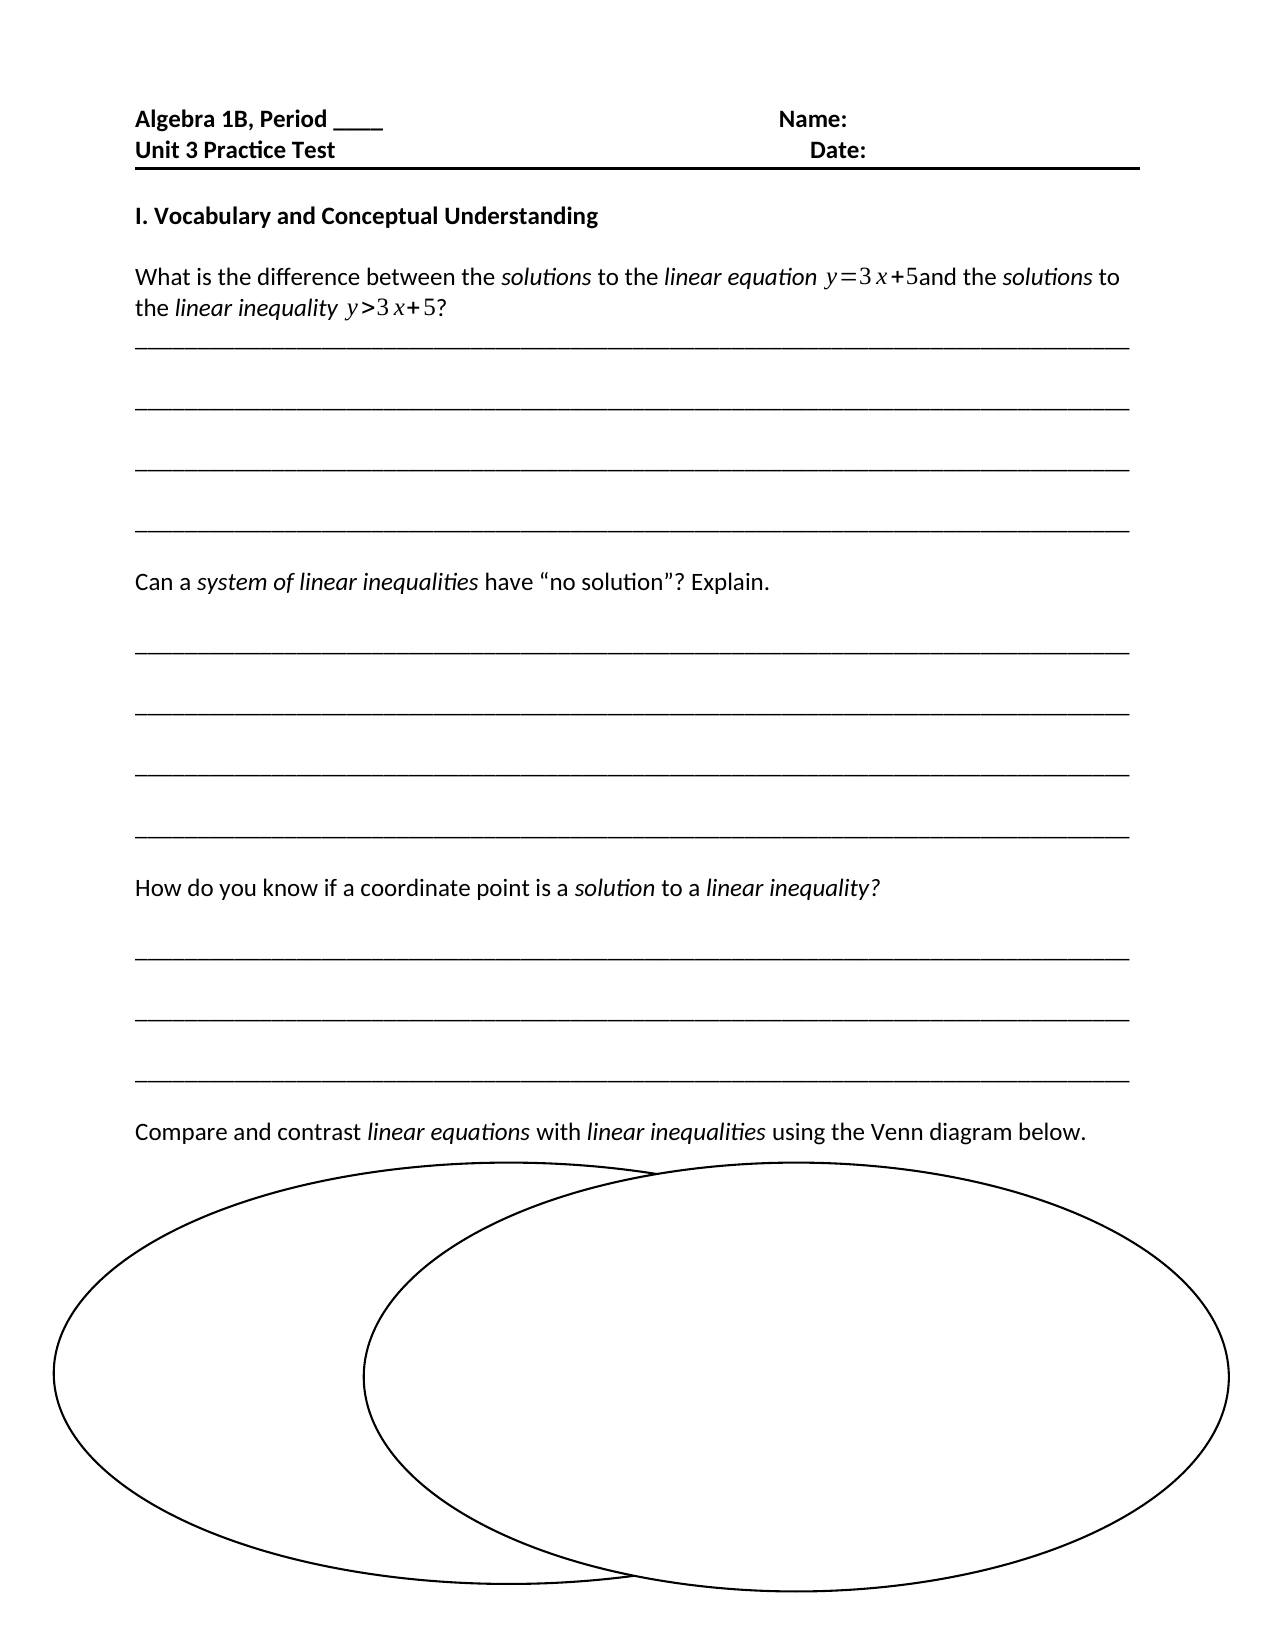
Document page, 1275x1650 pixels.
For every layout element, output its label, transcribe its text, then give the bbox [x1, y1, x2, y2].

text ________________________________________________________________________________ [135, 994, 1140, 1024]
text ________________________________________________________________________________ [135, 444, 1140, 475]
text ________________________________________________________________________________ [135, 933, 1140, 963]
text ________________________________________________________________________________ [135, 750, 1140, 780]
text Compare and contrast linear equations with linear inequalities using the Venn diagram below. [135, 1116, 1140, 1146]
text ________________________________________________________________________________ [135, 811, 1140, 841]
text Algebra 1B, Period ____ Name: [135, 103, 1140, 134]
text How do you know if a coordinate point is a solution to a linear inequality? [135, 872, 1140, 902]
text Can a system of linear inequalities have “no solution”? Explain. [135, 567, 1140, 597]
text ________________________________________________________________________________ [135, 322, 1140, 353]
text ________________________________________________________________________________ [135, 1055, 1140, 1085]
text ________________________________________________________________________________ [135, 689, 1140, 719]
text ________________________________________________________________________________ [135, 506, 1140, 536]
text I. Vocabulary and Conceptual Understanding [135, 200, 1140, 231]
text Unit 3 Practice Test Date: [135, 134, 1140, 167]
text ________________________________________________________________________________ [135, 628, 1140, 658]
text What is the difference between the solutions to the linear equation and the solutions to the linear inequality ? [135, 261, 1140, 322]
text ________________________________________________________________________________ [135, 383, 1140, 414]
